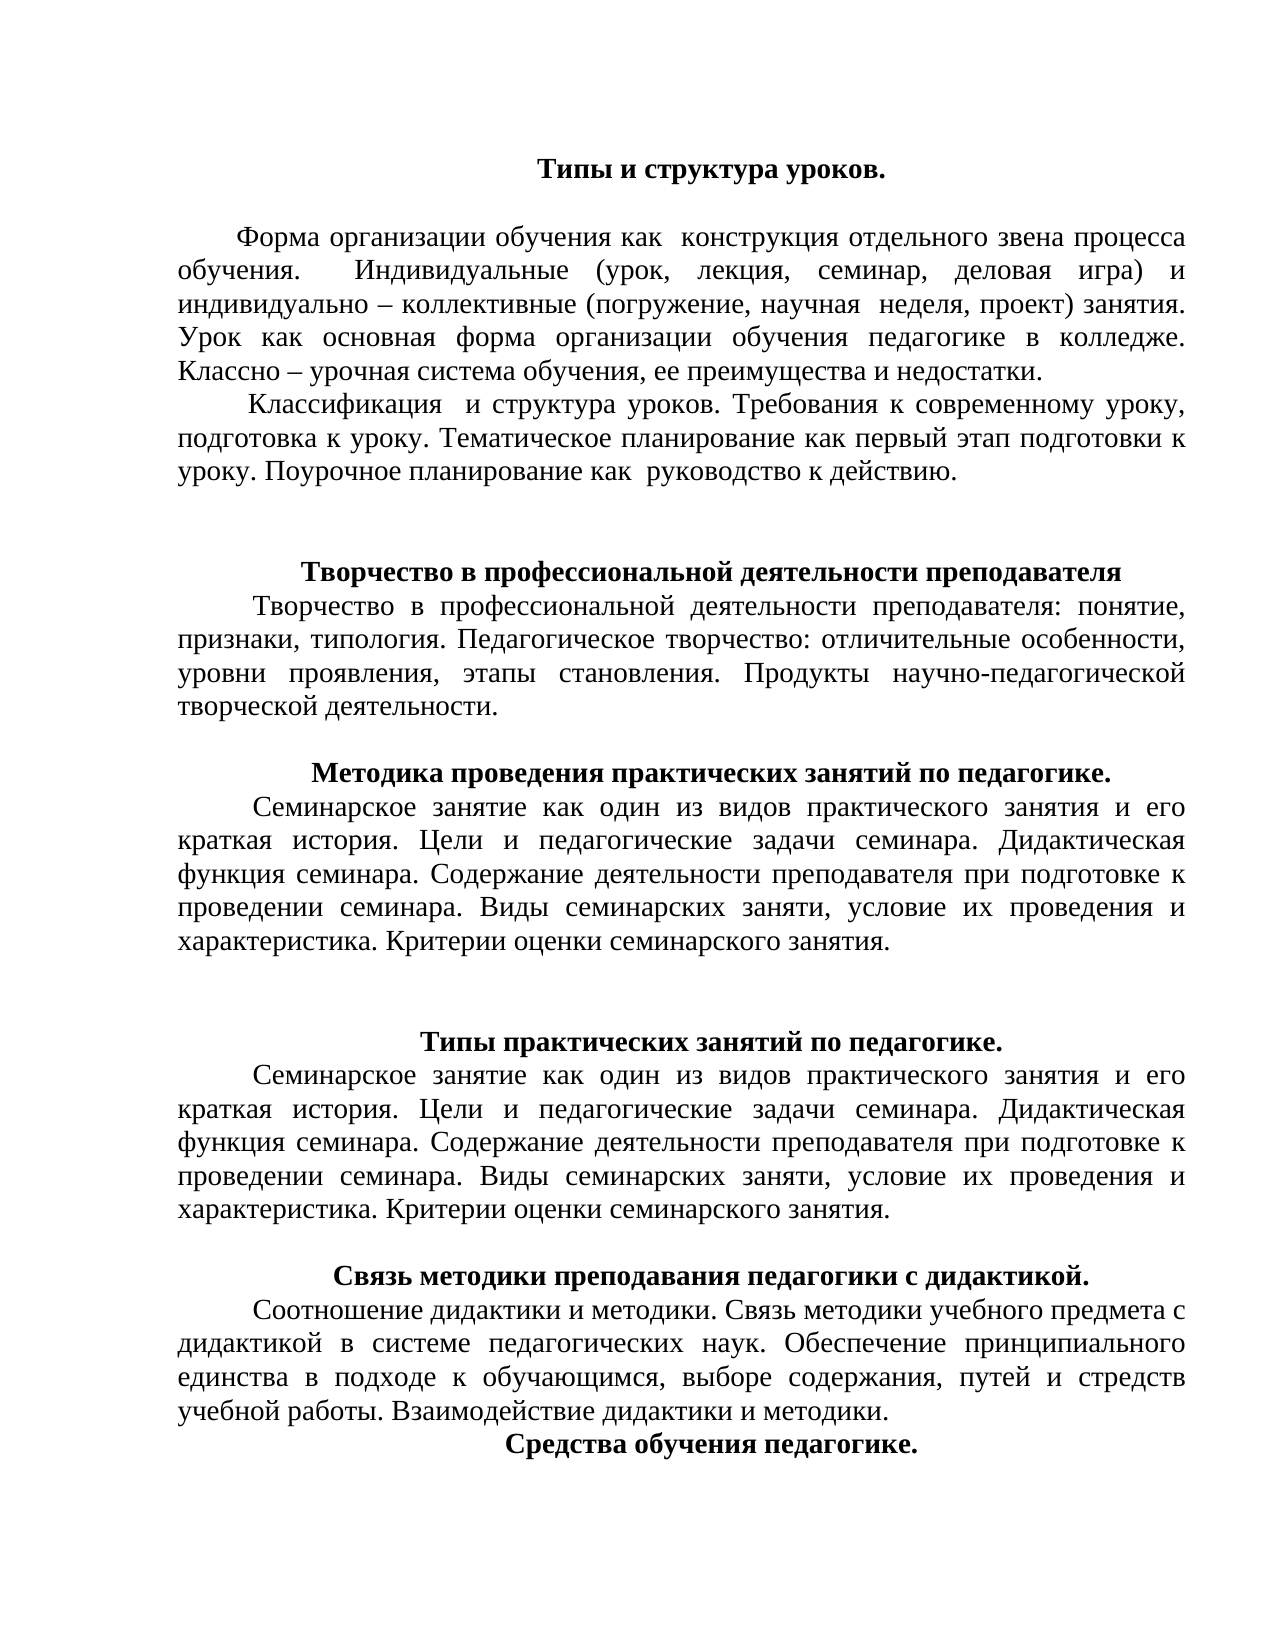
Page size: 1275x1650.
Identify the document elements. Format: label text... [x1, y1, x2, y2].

text Творчество в профессиональной деятельности преподавателя [177, 554, 1186, 588]
text Семинарское занятие как один из видов практического занятия и его краткая история. Цели и педагогические задачи семинара. Дидактическая функция семинара. Содержание деятельности преподавателя при подготовке к проведении семинара. Виды семинарских заняти, условие их проведения и характеристика. Критерии оценки семинарского занятия. [177, 1057, 1186, 1225]
text Средства обучения педагогике. [177, 1426, 1186, 1460]
text Связь методики преподавания педагогики с дидактикой. [177, 1258, 1186, 1292]
text Творчество в профессиональной деятельности преподавателя: понятие, признаки, типология. Педагогическое творчество: отличительные особенности, уровни проявления, этапы становления. Продукты научно-педагогической творческой деятельности. [177, 588, 1186, 722]
text Семинарское занятие как один из видов практического занятия и его краткая история. Цели и педагогические задачи семинара. Дидактическая функция семинара. Содержание деятельности преподавателя при подготовке к проведении семинара. Виды семинарских заняти, условие их проведения и характеристика. Критерии оценки семинарского занятия. [177, 789, 1186, 957]
text Соотношение дидактики и методики. Связь методики учебного предмета с дидактикой в системе педагогических наук. Обеспечение принципиального единства в подходе к обучающимся, выборе содержания, путей и стредств учебной работы. Взаимодействие дидактики и методики. [177, 1292, 1186, 1426]
text Форма организации обучения как конструкция отдельного звена процесса обучения. Индивидуальные (урок, лекция, семинар, деловая игра) и индивидуально – коллективные (погружение, научная неделя, проект) занятия. Урок как основная форма организации обучения педагогике в колледже. Классно – урочная система обучения, ее преимущества и недостатки. [177, 219, 1186, 386]
text Классификация и структура уроков. Требования к современному уроку, подготовка к уроку. Тематическое планирование как первый этап подготовки к уроку. Поурочное планирование как руководство к действию. [177, 386, 1186, 487]
text Методика проведения практических занятий по педагогике. [177, 755, 1186, 789]
text Типы и структура уроков. [177, 152, 1186, 185]
text Типы практических занятий по педагогике. [177, 1024, 1186, 1057]
